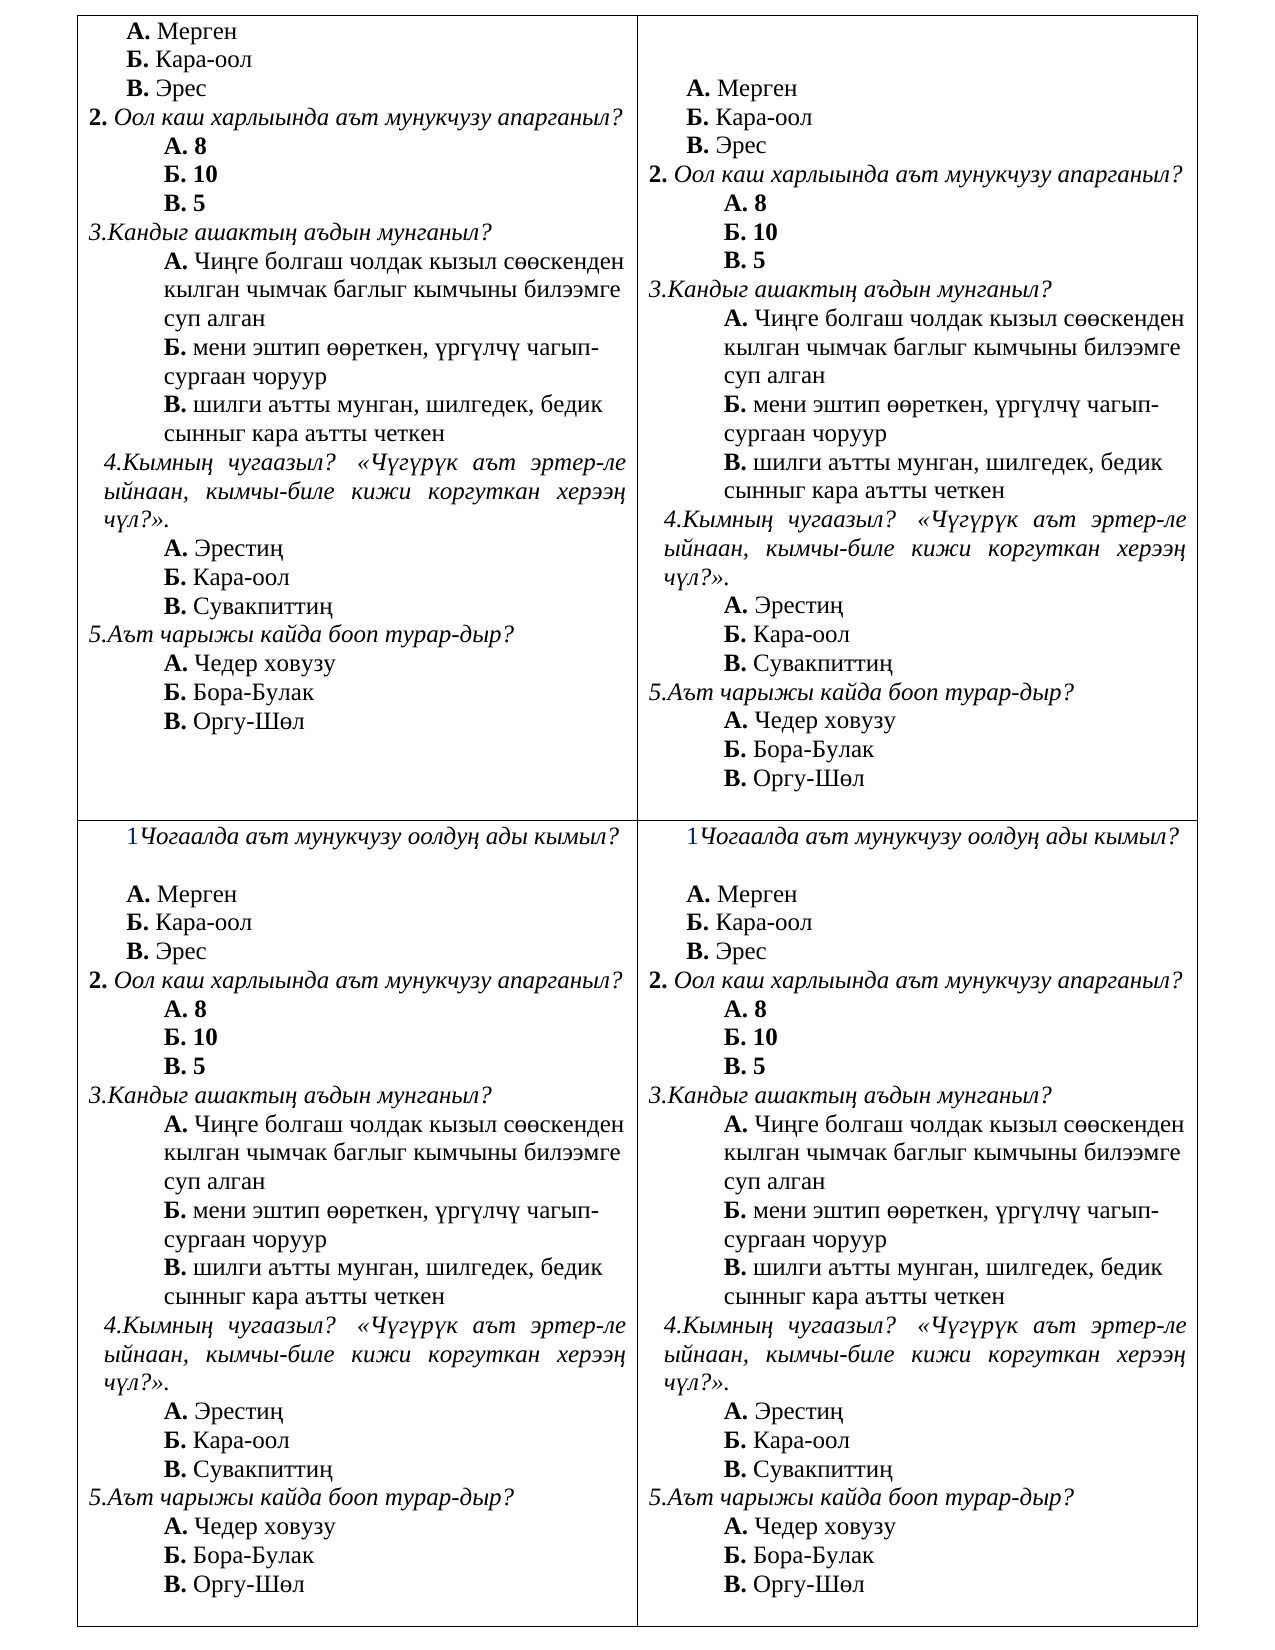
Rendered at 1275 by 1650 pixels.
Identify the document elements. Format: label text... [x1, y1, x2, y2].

table_cell 1Чогаалда аът мунукчузу оолдуң ады кымыл? А. Мерген Б. Кара-оол В. Эрес 2. Оол каш харлыында аът мунукчузу апарганыл? А. 8 Б. 10 В. 5 3.Кандыг ашактың аъдын мунганыл? А. Чиңге болгаш чолдак кызыл сөөскенден кылган чымчак баглыг кымчыны билээмге суп алган Б. мени эштип өөреткен, үргүлчү чагып-сургаан чоруур В. шилги аътты мунган, шилгедек, бедик сынныг кара аътты четкен 4.Кымның чугаазыл? «Чүгүрүк аът эртер-ле ыйнаан, кымчы-биле кижи коргуткан херээң чүл?». А. Эрестиң Б. Кара-оол В. Сувакпиттиң 5.Аът чарыжы кайда бооп турар-дыр? А. Чедер ховузу Б. Бора-Булак В. Оргу-Шөл [78, 821, 637, 1626]
table_cell 1Чогаалда аът мунукчузу оолдуң ады кымыл? А. Мерген Б. Кара-оол В. Эрес 2. Оол каш харлыында аът мунукчузу апарганыл? А. 8 Б. 10 В. 5 3.Кандыг ашактың аъдын мунганыл? А. Чиңге болгаш чолдак кызыл сөөскенден кылган чымчак баглыг кымчыны билээмге суп алган Б. мени эштип өөреткен, үргүлчү чагып-сургаан чоруур В. шилги аътты мунган, шилгедек, бедик сынныг кара аътты четкен 4.Кымның чугаазыл? «Чүгүрүк аът эртер-ле ыйнаан, кымчы-биле кижи коргуткан херээң чүл?». А. Эрестиң Б. Кара-оол В. Сувакпиттиң 5.Аът чарыжы кайда бооп турар-дыр? А. Чедер ховузу Б. Бора-Булак В. Оргу-Шөл [638, 821, 1197, 1626]
